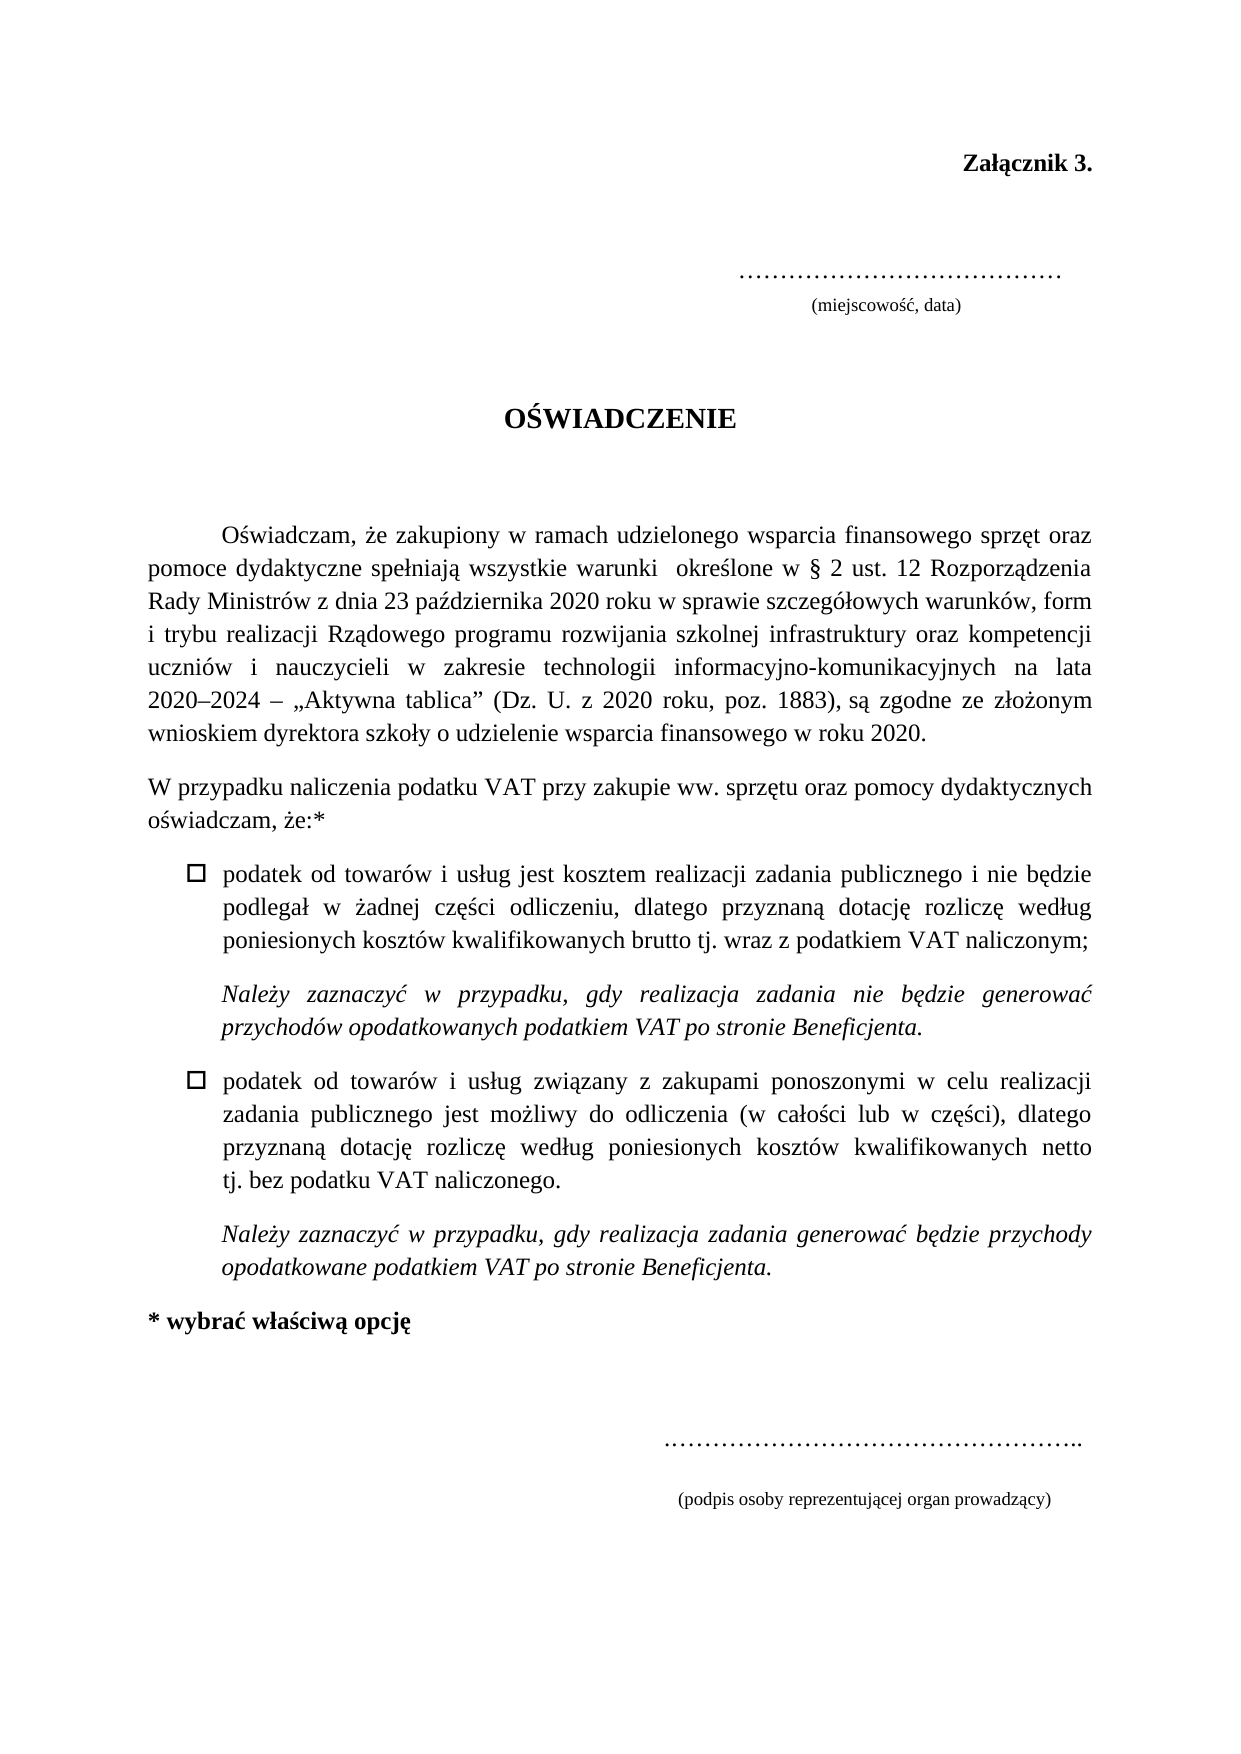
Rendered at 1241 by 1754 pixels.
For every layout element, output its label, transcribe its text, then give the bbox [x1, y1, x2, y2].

text Należy zaznaczyć w przypadku, gdy realizacja zadania nie będzie generować przychodów opodatkowanych podatkiem VAT po stronie Beneficjenta. [221, 979, 1093, 1041]
text OŚWIADCZENIE [148, 402, 1093, 435]
text Załącznik 3. [148, 148, 1093, 176]
text .………………………………………….. [590, 1423, 1093, 1452]
list podatek od towarów i usług jest kosztem realizacji zadania publicznego i nie będzie podlegał w żadnej części odliczeniu, dlatego przyznaną dotację rozliczę według poniesionych kosztów kwalifikowanych brutto tj. wraz z podatkiem VAT naliczonym; [185, 859, 1093, 954]
text Należy zaznaczyć w przypadku, gdy realizacja zadania generować będzie przychody opodatkowane podatkiem VAT po stronie Beneficjenta. [221, 1219, 1093, 1281]
text * wybrać właściwą opcję [148, 1306, 1093, 1334]
text (podpis osoby reprezentującej organ prowadzący) [148, 1487, 1093, 1509]
text ………………………………… (miejscowość, data) [148, 255, 1093, 317]
list podatek od towarów i usług związany z zakupami ponoszonymi w celu realizacji zadania publicznego jest możliwy do odliczenia (w całości lub w części), dlatego przyznaną dotację rozliczę według poniesionych kosztów kwalifikowanych netto tj. bez podatku VAT naliczonego. [185, 1066, 1093, 1194]
text W przypadku naliczenia podatku VAT przy zakupie ww. sprzętu oraz pomocy dydaktycznych oświadczam, że:* [148, 772, 1093, 834]
text Oświadczam, że zakupiony w ramach udzielonego wsparcia finansowego sprzęt oraz pomoce dydaktyczne spełniają wszystkie warunki określone w § 2 ust. 12 Rozporządzenia Rady Ministrów z dnia 23 października 2020 roku w sprawie szczegółowych warunków, form i trybu realizacji Rządowego programu rozwijania szkolnej infrastruktury oraz kompetencji uczniów i nauczycieli w zakresie technologii informacyjno-komunikacyjnych na lata 2020–2024 – „Aktywna tablica” (Dz. U. z 2020 roku, poz. 1883), są zgodne ze złożonym wnioskiem dyrektora szkoły o udzielenie wsparcia finansowego w roku 2020. [148, 520, 1093, 747]
